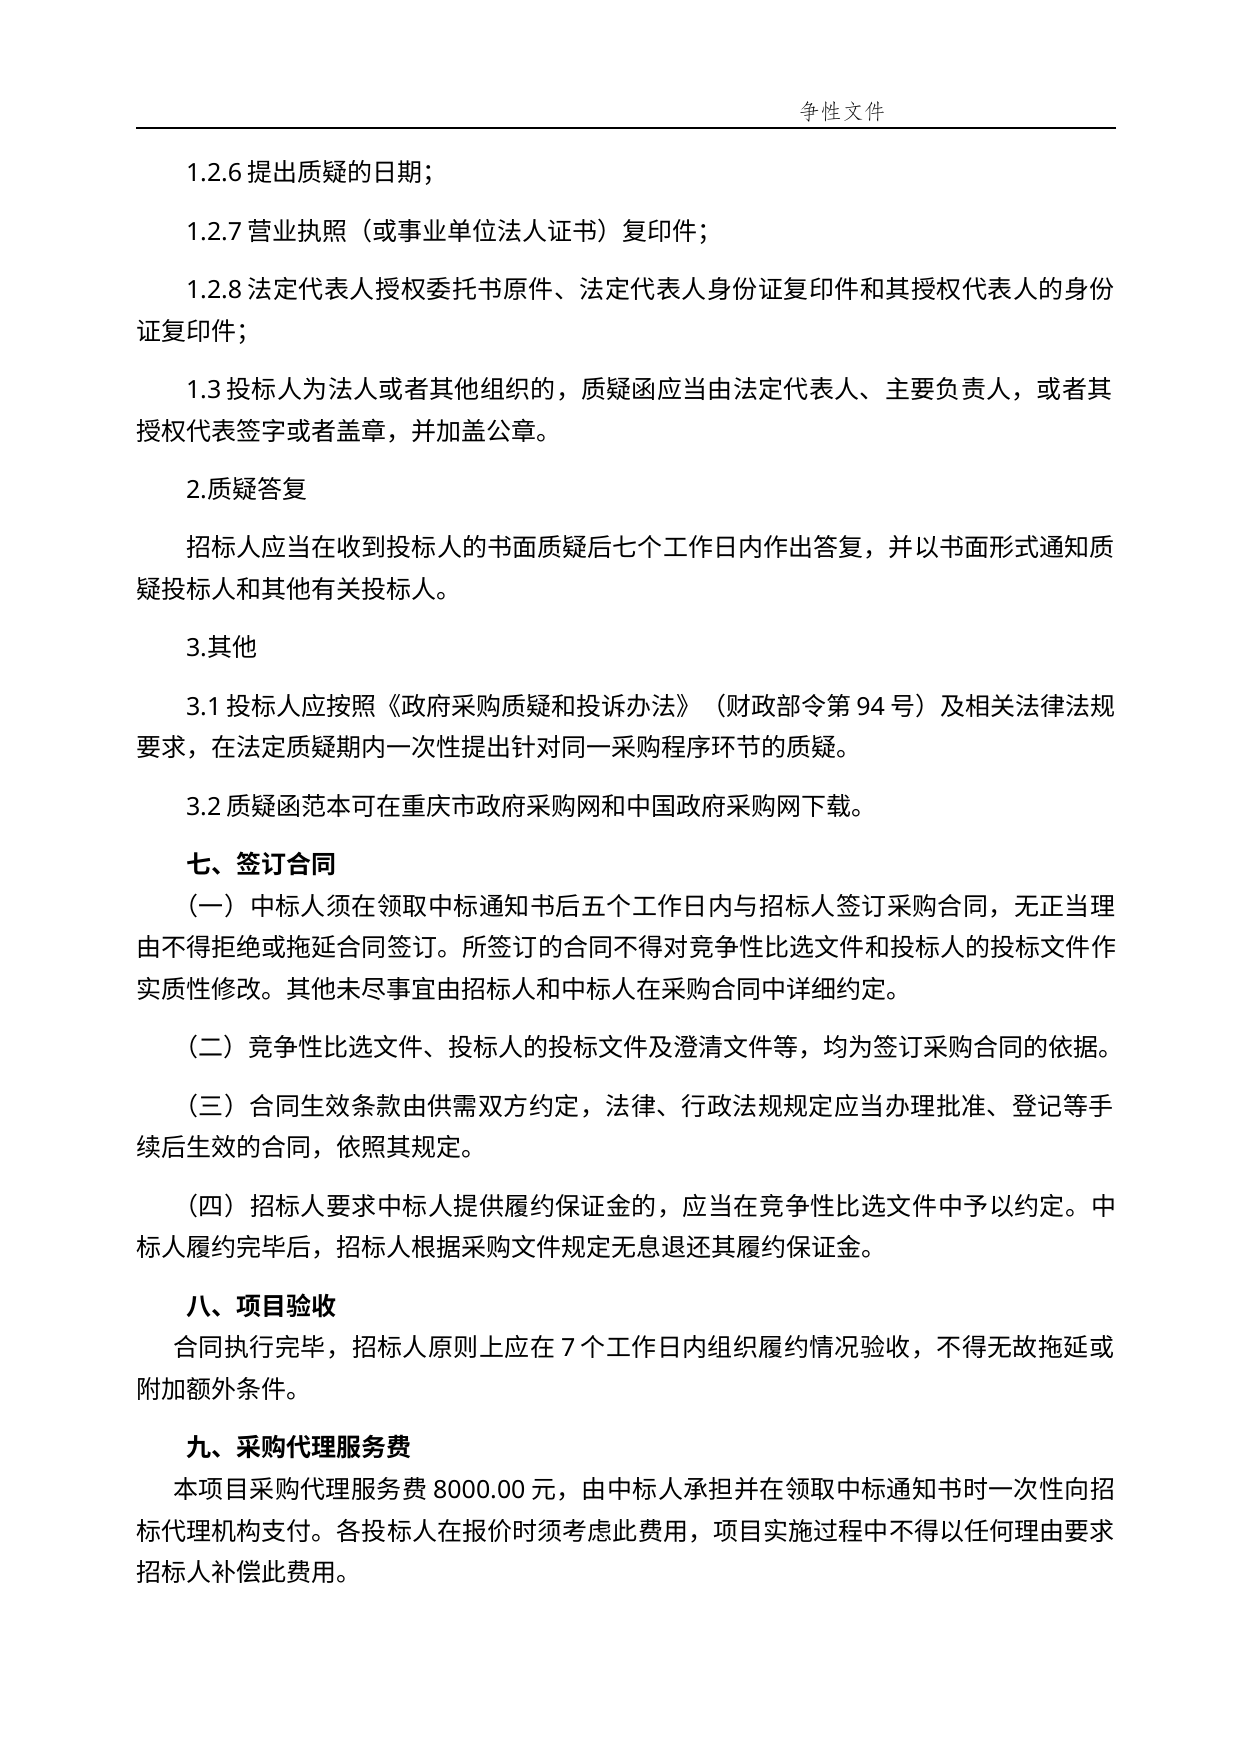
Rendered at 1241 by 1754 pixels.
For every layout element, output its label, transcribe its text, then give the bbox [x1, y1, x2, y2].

text 3.1投标人应按照《政府采购质疑和投诉办法》（财政部令第94号）及相关法律法规要求，在法定质疑期内一次性提出针对同一采购程序环节的质疑。 [136, 682, 1115, 765]
text （三）合同生效条款由供需双方约定，法律、行政法规规定应当办理批准、登记等手续后生效的合同，依照其规定。 [136, 1082, 1116, 1165]
subtitle 八、项目验收 [136, 1282, 1116, 1323]
text 合同执行完毕，招标人原则上应在7个工作日内组织履约情况验收，不得无故拖延或附加额外条件。 [136, 1323, 1116, 1407]
text （一）中标人须在领取中标通知书后五个工作日内与招标人签订采购合同，无正当理由不得拒绝或拖延合同签订。所签订的合同不得对竞争性比选文件和投标人的投标文件作实质性修改。其他未尽事宜由招标人和中标人在采购合同中详细约定。 [136, 882, 1116, 1007]
text 1.2.7营业执照（或事业单位法人证书）复印件； [136, 207, 1115, 248]
subtitle 九、采购代理服务费 [136, 1423, 1116, 1465]
text （四）招标人要求中标人提供履约保证金的，应当在竞争性比选文件中予以约定。中标人履约完毕后，招标人根据采购文件规定无息退还其履约保证金。 [136, 1182, 1116, 1265]
text 招标人应当在收到投标人的书面质疑后七个工作日内作出答复，并以书面形式通知质疑投标人和其他有关投标人。 [136, 523, 1115, 607]
text 1.3投标人为法人或者其他组织的，质疑函应当由法定代表人、主要负责人，或者其授权代表签字或者盖章，并加盖公章。 [136, 365, 1115, 448]
text 3.2质疑函范本可在重庆市政府采购网和中国政府采购网下载。 [136, 782, 1115, 823]
text 本项目采购代理服务费8000.00元，由中标人承担并在领取中标通知书时一次性向招标代理机构支付。各投标人在报价时须考虑此费用，项目实施过程中不得以任何理由要求招标人补偿此费用。 [136, 1465, 1116, 1590]
text 2.质疑答复 [136, 465, 1115, 507]
subtitle 七、签订合同 [136, 840, 1116, 882]
text 1.2.6提出质疑的日期； [136, 148, 1115, 190]
text 1.2.8法定代表人授权委托书原件、法定代表人身份证复印件和其授权代表人的身份证复印件； [136, 265, 1115, 348]
text 3.其他 [136, 623, 1115, 665]
text （二）竞争性比选文件、投标人的投标文件及澄清文件等，均为签订采购合同的依据。 [136, 1023, 1116, 1065]
